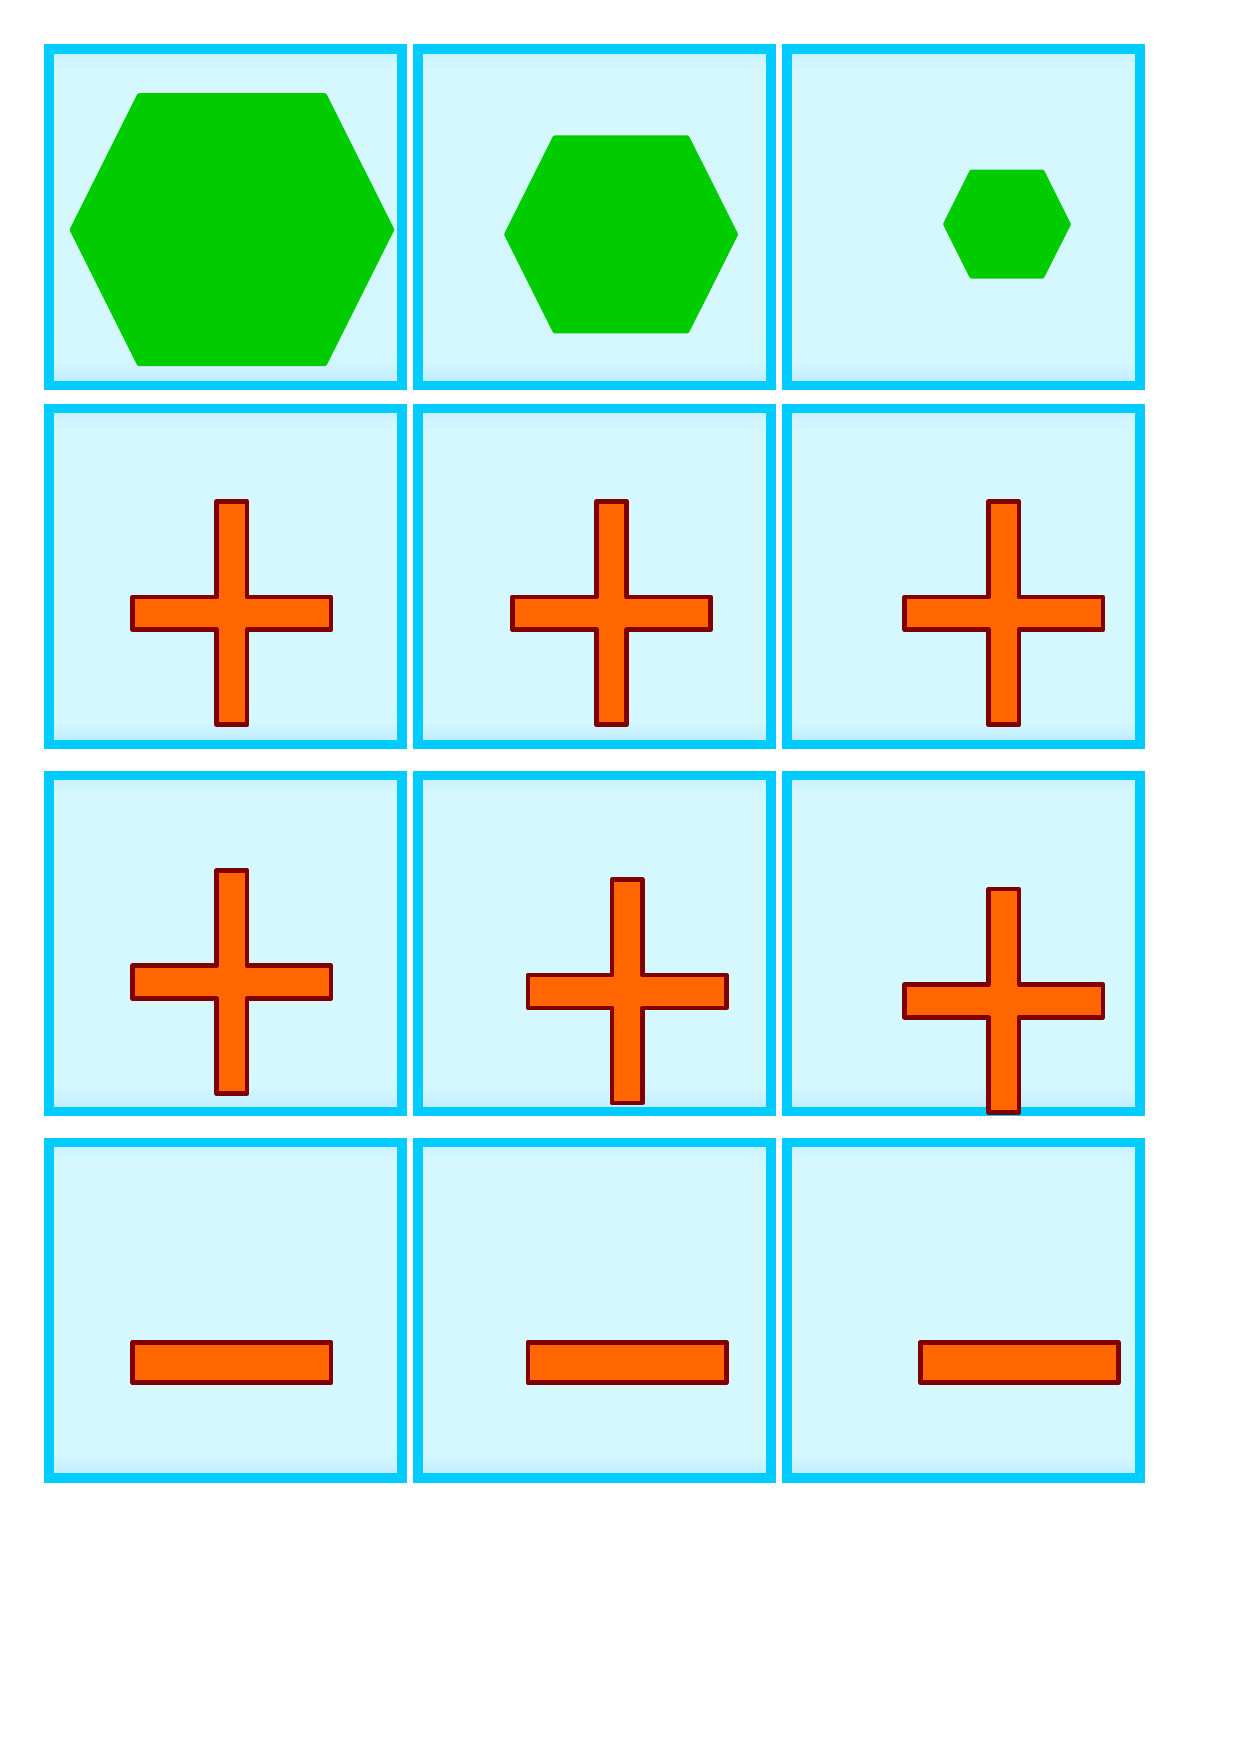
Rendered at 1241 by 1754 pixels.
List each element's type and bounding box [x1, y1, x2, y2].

picture [793, 1148, 1134, 1472]
picture [793, 781, 1134, 1106]
picture [793, 55, 1134, 380]
picture [424, 55, 765, 380]
picture [55, 781, 396, 1106]
picture [55, 55, 396, 380]
picture [55, 414, 396, 739]
picture [424, 1148, 765, 1472]
picture [424, 781, 765, 1106]
picture [55, 1148, 396, 1472]
picture [793, 414, 1134, 739]
picture [424, 414, 765, 739]
